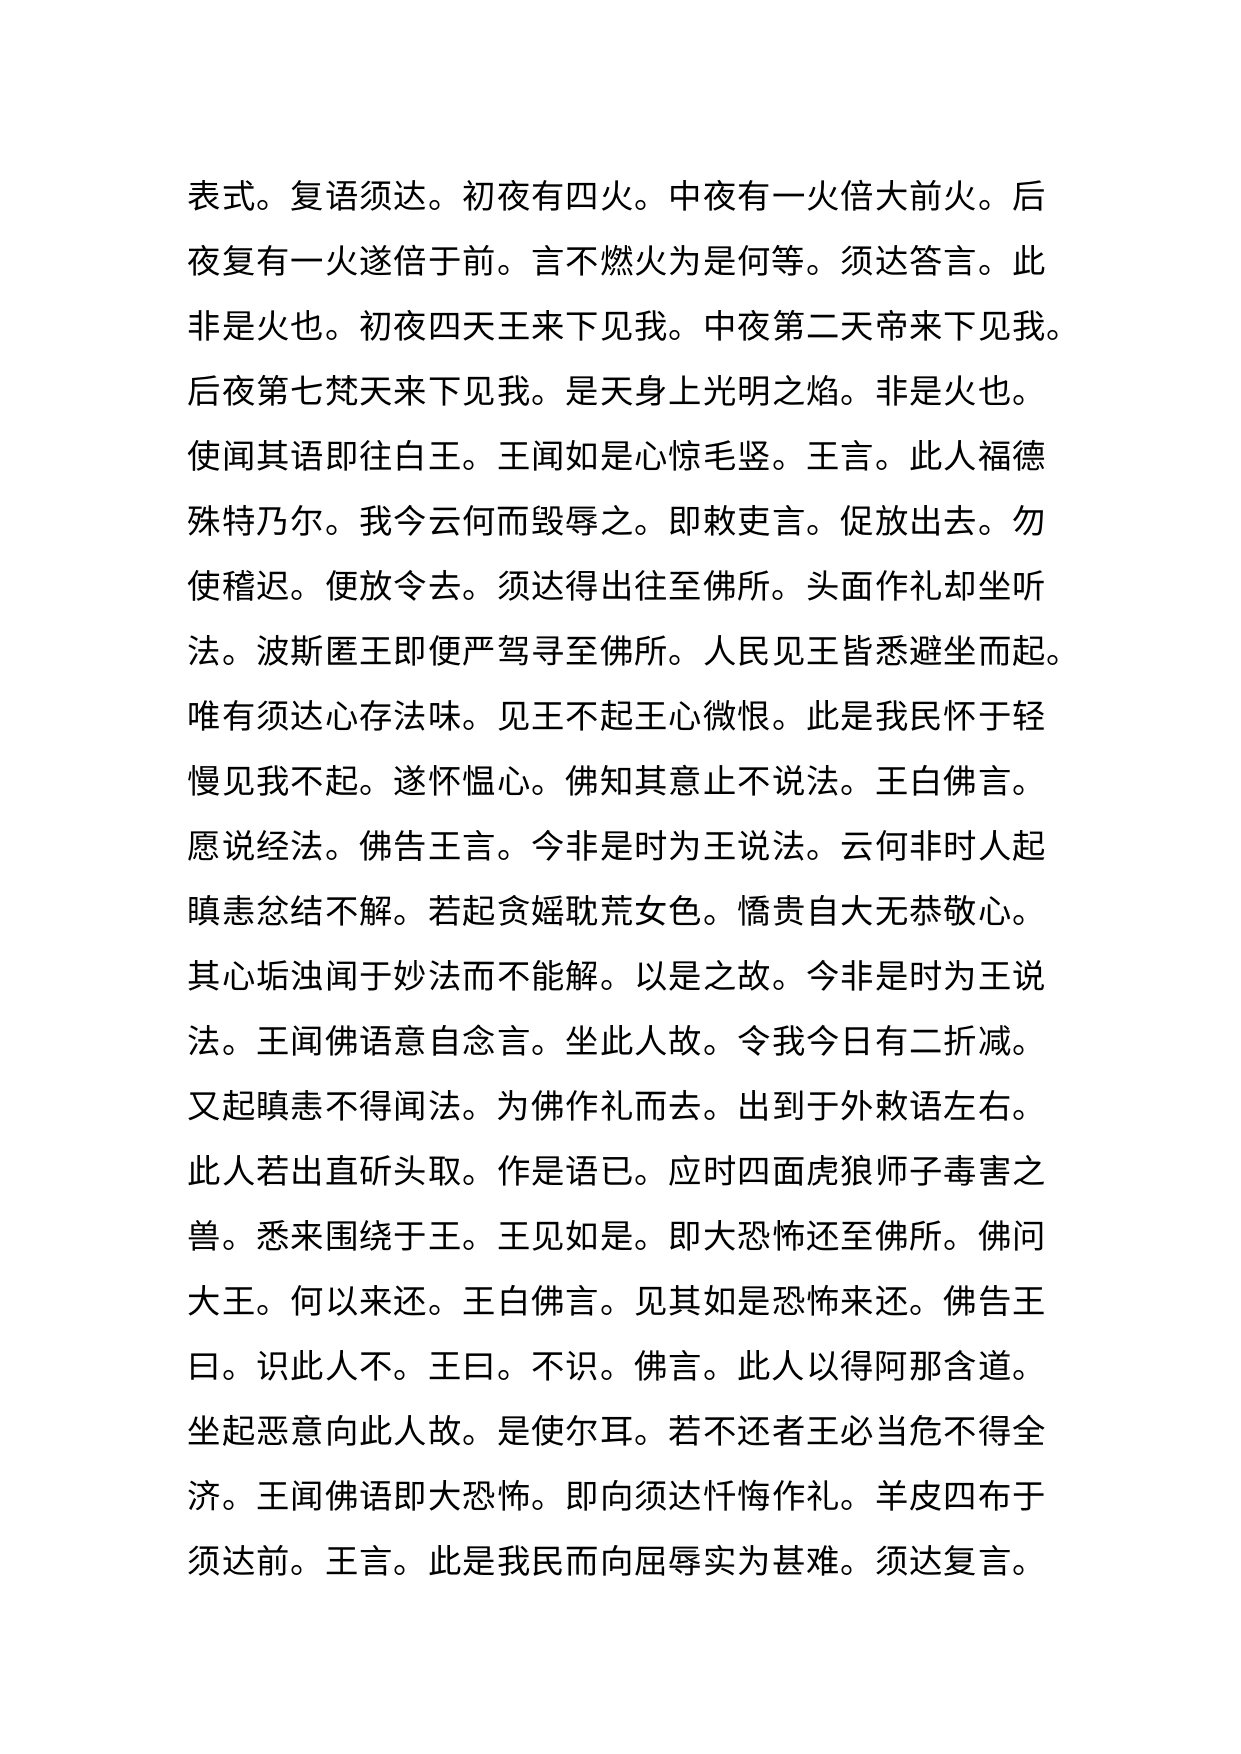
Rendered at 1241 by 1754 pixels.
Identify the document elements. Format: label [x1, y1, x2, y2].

text [187, 162, 1053, 1592]
